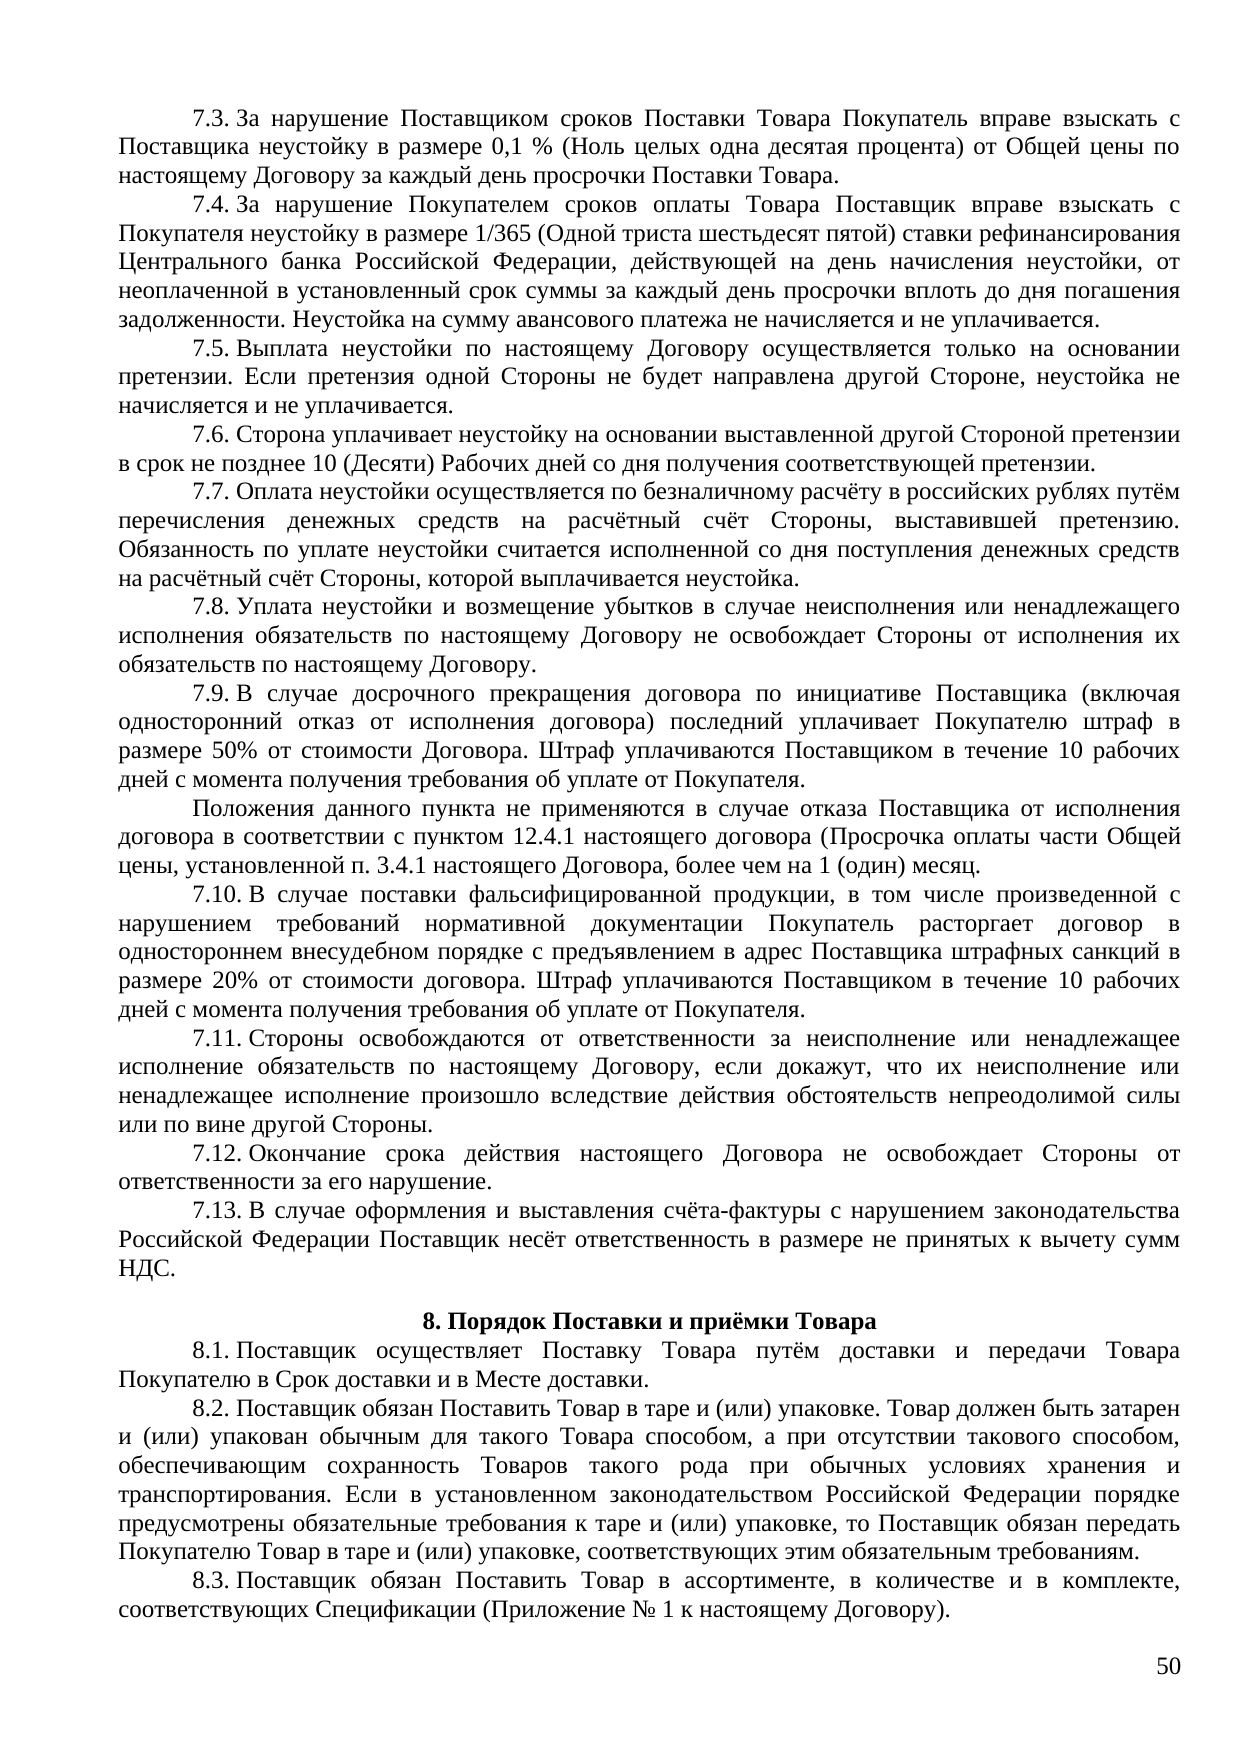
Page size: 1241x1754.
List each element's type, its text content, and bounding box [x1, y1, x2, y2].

list В случае оформления и выставления счёта-фактуры с нарушением законодательства Российской Федерации Поставщик несёт ответственность в размере не принятых к вычету сумм НДС. [118, 1195, 1181, 1281]
list Порядок Поставки и приёмки Товара [118, 1306, 1181, 1335]
text Положения данного пункта не применяются в случае отказа Поставщика от исполнения договора в соответствии с пунктом 12.4.1 настоящего договора (Просрочка оплаты части Общей цены, установленной п. 3.4.1 настоящего Договора, более чем на 1 (один) месяц. [118, 793, 1181, 879]
list Поставщик обязан Поставить Товар в ассортименте, в количестве и в комплекте, соответствующих Спецификации (Приложение № 1 к настоящему Договору). [118, 1565, 1181, 1623]
list Поставщик обязан Поставить Товар в таре и (или) упаковке. Товар должен быть затарен и (или) упакован обычным для такого Товара способом, а при отсутствии такового способом, обеспечивающим сохранность Товаров такого рода при обычных условиях хранения и транспортирования. Если в установленном законодательством Российской Федерации порядке предусмотрены обязательные требования к таре и (или) упаковке, то Поставщик обязан передать Покупателю Товар в таре и (или) упаковке, соответствующих этим обязательным требованиям. [118, 1393, 1181, 1565]
list Сторона уплачивает неустойку на основании выставленной другой Стороной претензии в срок не позднее 10 (Десяти) Рабочих дней со дня получения соответствующей претензии. [118, 419, 1181, 476]
list За нарушение Поставщиком сроков Поставки Товара Покупатель вправе взыскать с Поставщика неустойку в размере 0,1 % (Ноль целых одна десятая процента) от Общей цены по настоящему Договору за каждый день просрочки Поставки Товара. [118, 103, 1181, 189]
list Поставщик осуществляет Поставку Товара путём доставки и передачи Товара Покупателю в Срок доставки и в Месте доставки. [118, 1335, 1181, 1393]
list Окончание срока действия настоящего Договора не освобождает Стороны от ответственности за его нарушение. [118, 1138, 1181, 1195]
list В случае досрочного прекращения договора по инициативе Поставщика (включая односторонний отказ от исполнения договора) последний уплачивает Покупателю штраф в размере 50% от стоимости Договора. Штраф уплачиваются Поставщиком в течение 10 рабочих дней с момента получения требования об уплате от Покупателя. [118, 678, 1181, 793]
list Выплата неустойки по настоящему Договору осуществляется только на основании претензии. Если претензия одной Стороны не будет направлена другой Стороне, неустойка не начисляется и не уплачивается. [118, 333, 1181, 419]
list За нарушение Покупателем сроков оплаты Товара Поставщик вправе взыскать с Покупателя неустойку в размере 1/365 (Одной триста шестьдесят пятой) ставки рефинансирования Центрального банка Российской Федерации, действующей на день начисления неустойки, от неоплаченной в установленный срок суммы за каждый день просрочки вплоть до дня погашения задолженности. Неустойка на сумму авансового платежа не начисляется и не уплачивается. [118, 189, 1181, 333]
list Уплата неустойки и возмещение убытков в случае неисполнения или ненадлежащего исполнения обязательств по настоящему Договору не освобождает Стороны от исполнения их обязательств по настоящему Договору. [118, 591, 1181, 678]
list В случае поставки фальсифицированной продукции, в том числе произведенной с нарушением требований нормативной документации Покупатель расторгает договор в одностороннем внесудебном порядке с предъявлением в адрес Поставщика штрафных санкций в размере 20% от стоимости договора. Штраф уплачиваются Поставщиком в течение 10 рабочих дней с момента получения требования об уплате от Покупателя. [118, 879, 1181, 1023]
list Стороны освобождаются от ответственности за неисполнение или ненадлежащее исполнение обязательств по настоящему Договору, если докажут, что их неисполнение или ненадлежащее исполнение произошло вследствие действия обстоятельств непреодолимой силы или по вине другой Стороны. [118, 1023, 1181, 1138]
list Оплата неустойки осуществляется по безналичному расчёту в российских рублях путём перечисления денежных средств на расчётный счёт Стороны, выставившей претензию. Обязанность по уплате неустойки считается исполненной со дня поступления денежных средств на расчётный счёт Стороны, которой выплачивается неустойка. [118, 476, 1181, 591]
